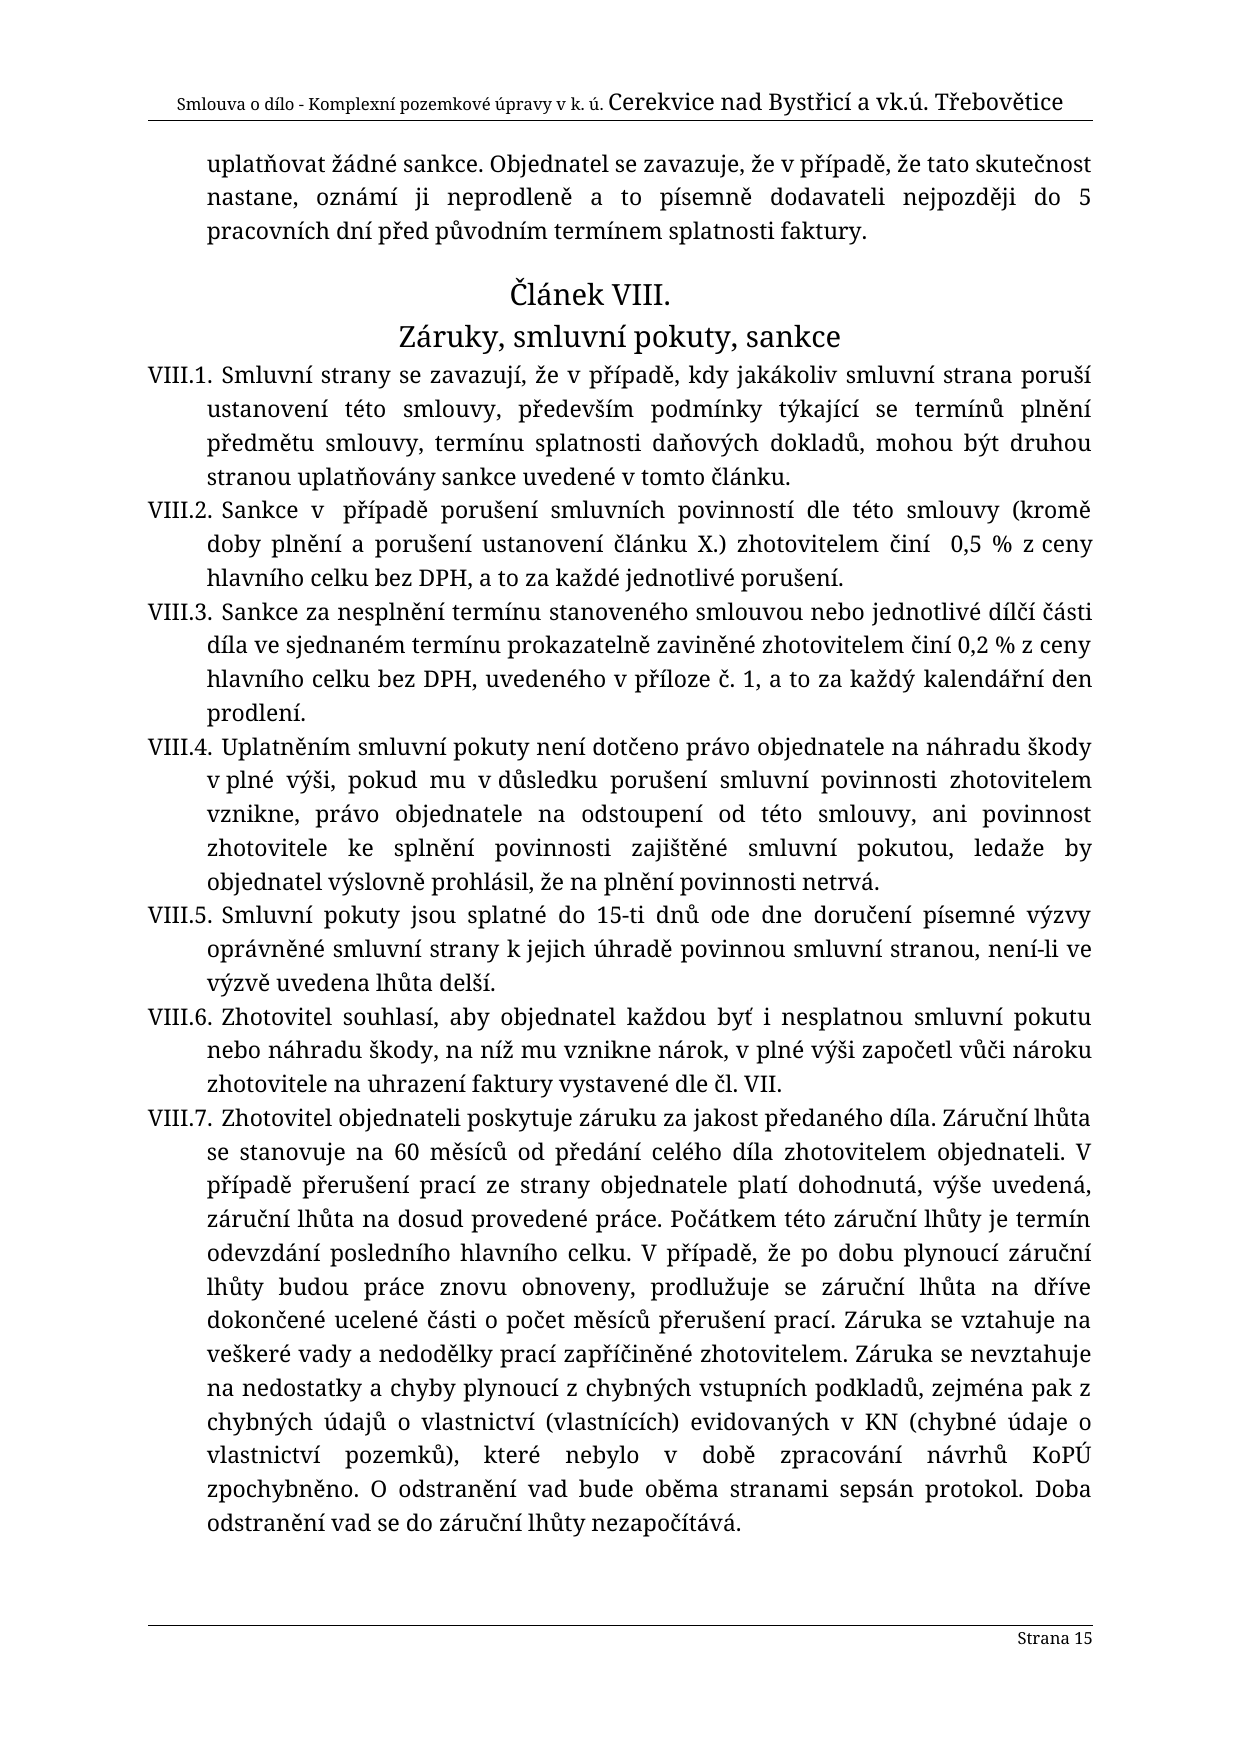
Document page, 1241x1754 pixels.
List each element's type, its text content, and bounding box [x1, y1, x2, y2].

list Uplatněním smluvní pokuty není dotčeno právo objednatele na náhradu škody v plné výši, pokud mu v důsledku porušení smluvní povinnosti zhotovitelem vznikne, právo objednatele na odstoupení od této smlouvy, ani povinnost zhotovitele ke splnění povinnosti zajištěné smluvní pokutou, ledaže by objednatel výslovně prohlásil, že na plnění povinnosti netrvá. [148, 731, 1093, 897]
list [148, 148, 1093, 246]
list Zhotovitel souhlasí, aby objednatel každou byť i nesplatnou smluvní pokutu nebo náhradu škody, na níž mu vznikne nárok, v plné výši započetl vůči nároku zhotovitele na uhrazení faktury vystavené dle čl. VII. [148, 1001, 1093, 1099]
list Zhotovitel objednateli poskytuje záruku za jakost předaného díla. Záruční lhůta se stanovuje na 60 měsíců od předání celého díla zhotovitelem objednateli. V případě přerušení prací ze strany objednatele platí dohodnutá, výše uvedená, záruční lhůta na dosud provedené práce. Počátkem této záruční lhůty je termín odevzdání posledního hlavního celku. V případě, že po dobu plynoucí záruční lhůty budou práce znovu obnoveny, prodlužuje se záruční lhůta na dříve dokončené ucelené části o počet měsíců přerušení prací. Záruka se vztahuje na veškeré vady a nedodělky prací zapříčiněné zhotovitelem. Záruka se nevztahuje na nedostatky a chyby plynoucí z chybných vstupních podkladů, zejména pak z chybných údajů o vlastnictví (vlastnících) evidovaných v KN (chybné údaje o vlastnictví pozemků), které nebylo v době zpracování návrhů KoPÚ zpochybněno. O odstranění vad bude oběma stranami sepsán protokol. Doba odstranění vad se do záruční lhůty nezapočítává. [148, 1102, 1093, 1538]
list Sankce za nesplnění termínu stanoveného smlouvou nebo jednotlivé dílčí části díla ve sjednaném termínu prokazatelně zaviněné zhotovitelem činí 0,2 % z ceny hlavního celku bez DPH, uvedeného v příloze č. 1, a to za každý kalendářní den prodlení. [148, 596, 1093, 728]
subtitle Záruky, smluvní pokuty, sankce [148, 274, 1093, 356]
list Smluvní strany se zavazují, že v případě, kdy jakákoliv smluvní strana poruší ustanovení této smlouvy, především podmínky týkající se termínů plnění předmětu smlouvy, termínu splatnosti daňových dokladů, mohou být druhou stranou uplatňovány sankce uvedené v tomto článku. [148, 359, 1093, 492]
list Smluvní pokuty jsou splatné do 15-ti dnů ode dne doručení písemné výzvy oprávněné smluvní strany k jejich úhradě povinnou smluvní stranou, není-li ve výzvě uvedena lhůta delší. [148, 899, 1093, 998]
list Sankce v případě porušení smluvních povinností dle této smlouvy (kromě doby plnění a porušení ustanovení článku X.) zhotovitelem činí 0,5 % z ceny hlavního celku bez DPH, a to za každé jednotlivé porušení. [148, 494, 1093, 593]
